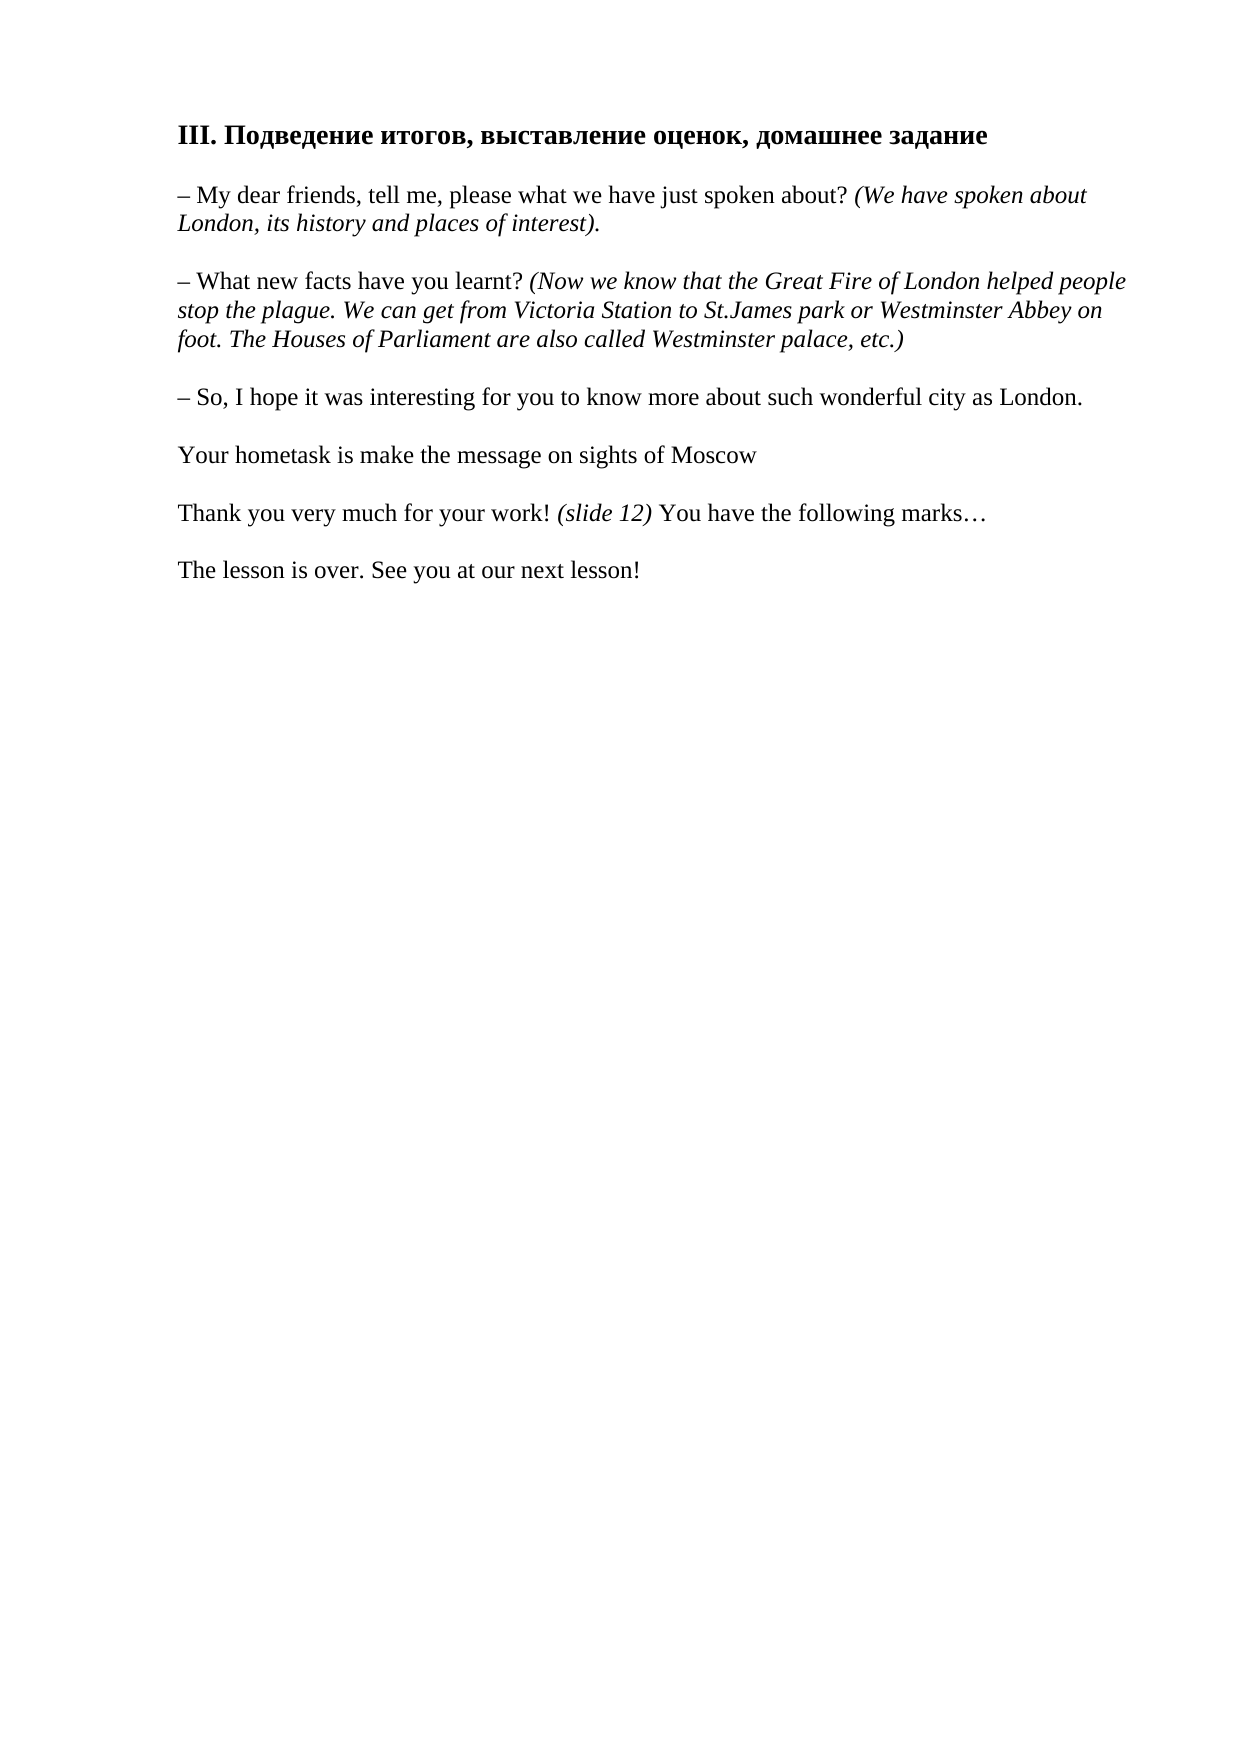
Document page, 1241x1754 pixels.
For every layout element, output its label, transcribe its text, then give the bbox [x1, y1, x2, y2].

text – What new facts have you learnt? (Now we know that the Great Fire of London helped people stop the plague. We can get from Victoria Station to St.James park or Westminster Abbey on foot. The Houses of Parliament are also called Westminster palace, etc.) [177, 266, 1152, 353]
text – My dear friends, tell me, please what we have just spoken about? (We have spoken about London, its history and places of interest). [177, 180, 1152, 237]
text III. Подведение итогов, выставление оценок, домашнее задание [177, 118, 1152, 151]
text – So, I hope it was interesting for you to know more about such wonderful city as London. [177, 382, 1152, 411]
text Your hometask is make the message on sights of Moscow [177, 440, 1152, 468]
text The lesson is over. See you at our next lesson! [177, 556, 1152, 584]
text Thank you very much for your work! (slide 12) You have the following marks… [177, 498, 1152, 526]
